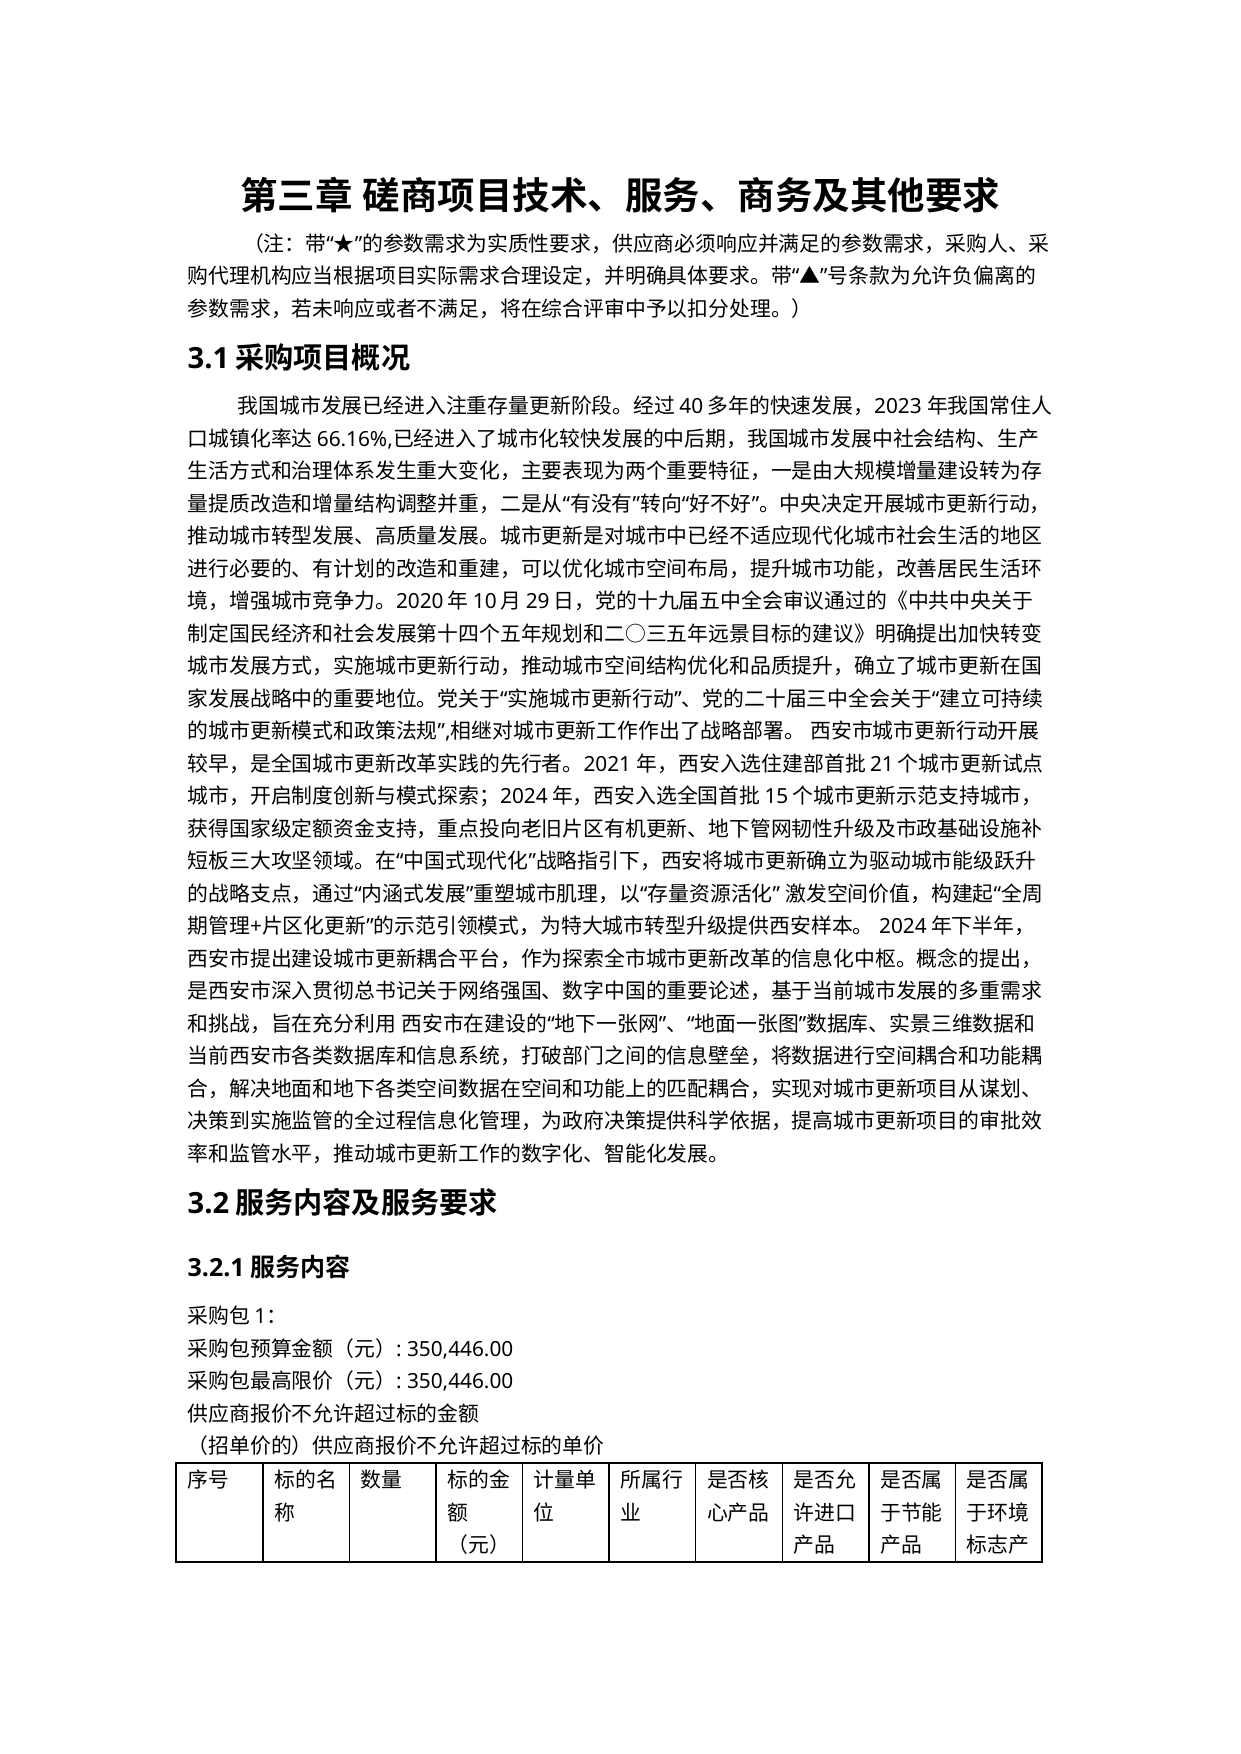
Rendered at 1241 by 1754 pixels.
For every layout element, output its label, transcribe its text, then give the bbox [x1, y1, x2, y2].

text 采购包1： [187, 1299, 1053, 1332]
text 供应商报价不允许超过标的金额 [187, 1397, 1053, 1429]
text 采购包最高限价（元）: 350,446.00 [187, 1364, 1053, 1397]
text 3.2.1服务内容 [187, 1234, 1053, 1299]
table_header 是否属于节能产品 [870, 1464, 955, 1561]
table_header 是否允许进口产品 [783, 1464, 868, 1561]
text 我国城市发展已经进入注重存量更新阶段。经过40多年的快速发展，2023 年我国常住人口城镇化率达66.16%,已经进入了城市化较快发展的中后期，我国城市发展中社会结构、生产生活方式和治理体系发生重大变化，主要表现为两个重要特征，一是由大规模增量建设转为存量提质改造和增量结构调整并重，二是从“有没有”转向“好不好”。中央决定开展城市更新行动，推动城市转型发展、高质量发展。城市更新是对城市中已经不适应现代化城市社会生活的地区进行必要的、有计划的改造和重建，可以优化城市空间布局，提升城市功能，改善居民生活环境，增强城市竞争力。2020年10月29日，党的十九届五中全会审议通过的《中共中央关于制定国民经济和社会发展第十四个五年规划和二○三五年远景目标的建议》明确提出加快转变城市发展方式，实施城市更新行动，推动城市空间结构优化和品质提升，确立了城市更新在国家发展战略中的重要地位。党关于“实施城市更新行动”、党的二十届三中全会关于“建立可持续的城市更新模式和政策法规”,相继对城市更新工作作出了战略部署。 西安市城市更新行动开展较早，是全国城市更新改革实践的先行者。2021 年，西安入选住建部首批21个城市更新试点城市，开启制度创新与模式探索；2024年，西安入选全国首批15个城市更新示范支持城市，获得国家级定额资金支持，重点投向老旧片区有机更新、地下管网韧性升级及市政基础设施补短板三大攻坚领域。在“中国式现代化”战略指引下，西安将城市更新确立为驱动城市能级跃升的战略支点，通过“内涵式发展”重塑城市肌理，以“存量资源活化” 激发空间价值，构建起“全周期管理+片区化更新”的示范引领模式，为特大城市转型升级提供西安样本。 2024年下半年，西安市提出建设城市更新耦合平台，作为探索全市城市更新改革的信息化中枢。概念的提出，是西安市深入贯彻总书记关于网络强国、数字中国的重要论述，基于当前城市发展的多重需求和挑战，旨在充分利用 西安市在建设的“地下一张网”、“地面一张图”数据库、实景三维数据和当前西安市各类数据库和信息系统，打破部门之间的信息壁垒，将数据进行空间耦合和功能耦合，解决地面和地下各类空间数据在空间和功能上的匹配耦合，实现对城市更新项目从谋划、决策到实施监管的全过程信息化管理，为政府决策提供科学依据，提高城市更新项目的审批效率和监管水平，推动城市更新工作的数字化、智能化发展。 [187, 389, 1053, 1169]
table_header 是否核心产品 [696, 1464, 782, 1561]
text 3.1采购项目概况 [187, 324, 1053, 389]
text （注：带“★”的参数需求为实质性要求，供应商必须响应并满足的参数需求，采购人、采购代理机构应当根据项目实际需求合理设定，并明确具体要求。带“▲”号条款为允许负偏离的参数需求，若未响应或者不满足，将在综合评审中予以扣分处理。） [187, 227, 1053, 324]
table_header 所属行业 [610, 1464, 695, 1561]
table_header 标的金额 （元） [437, 1464, 522, 1561]
text 采购包预算金额（元）: 350,446.00 [187, 1332, 1053, 1364]
table_header 数量 [350, 1464, 435, 1561]
text 3.2服务内容及服务要求 [187, 1169, 1053, 1234]
table_header 序号 [177, 1464, 262, 1561]
table_header 是否属于环境标志产品 [956, 1464, 1041, 1561]
table_header 计量单位 [523, 1464, 608, 1561]
text （招单价的）供应商报价不允许超过标的单价 [187, 1429, 1053, 1462]
text 第三章 磋商项目技术、服务、商务及其他要求 [187, 162, 1053, 227]
table_header 标的名称 [264, 1464, 349, 1561]
